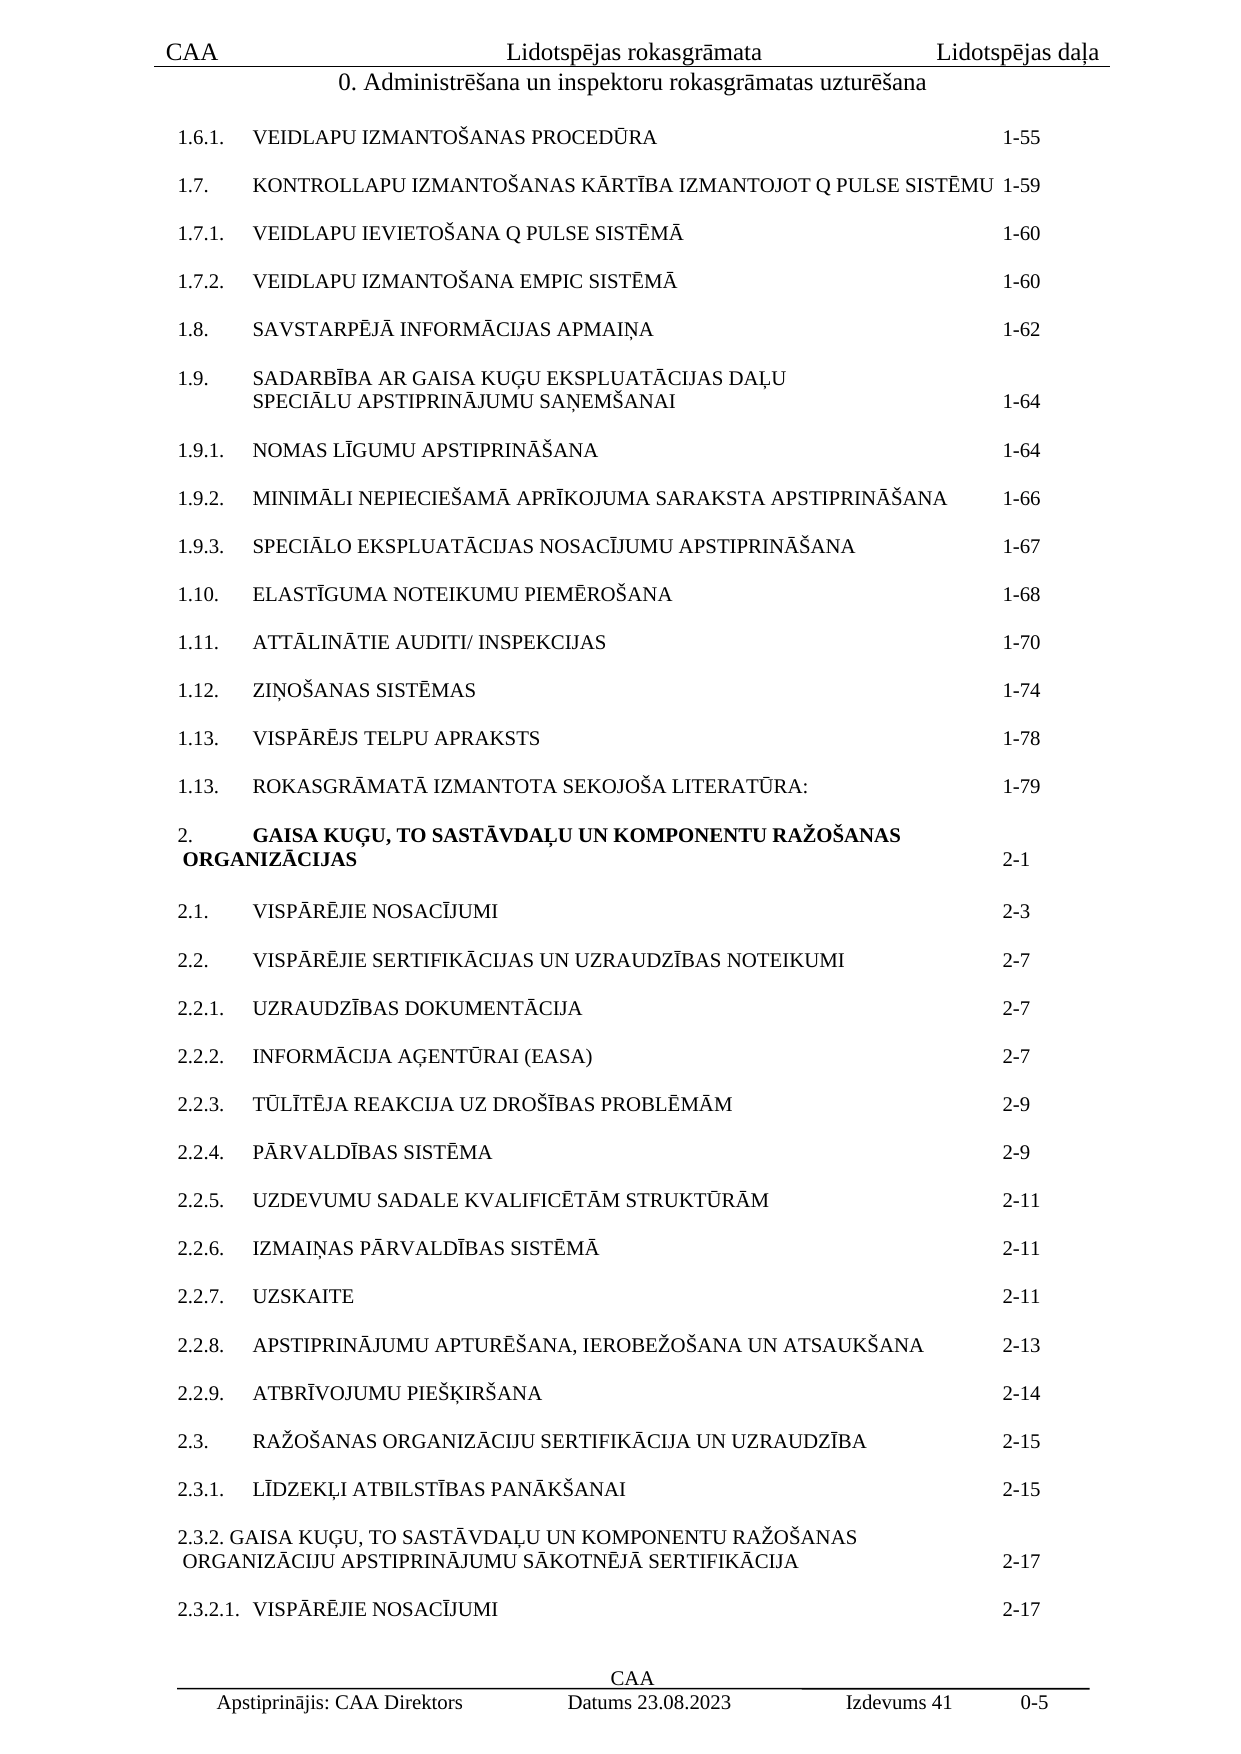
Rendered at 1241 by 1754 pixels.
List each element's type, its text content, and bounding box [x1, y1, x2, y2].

text 2.2.4. pārvaldības sistēma 2-9 [177, 1140, 1087, 1164]
text 2.2.3. tūlītēja reakcija uz drošības problēmām 2-9 [177, 1092, 1087, 1116]
text 1.7.1. VEIDLAPU IEVIETOŠANA Q PULSE SISTĒMĀ 1-60 [177, 221, 1087, 245]
text 2.3. ražošanas organizāciju sertifikācija un uzraudzība 2-15 [177, 1429, 1087, 1453]
text 2.2.6. izmaiņas pārvaldības sistēmā 2-11 [177, 1236, 1087, 1260]
text 1.9.2. minimāli nepieciešamā aprīkojuma saraksta apstiprināšana 1-66 [177, 486, 1087, 510]
text 2.3.2. gaisa kuģu, to sastāvdaļu un komponentu ražošanas [177, 1525, 1087, 1549]
text 1.8. savstarpējā informācijas apmaiņa 1-62 [177, 317, 1087, 341]
text 1.13. Vispārējs telpu apraksts 1-78 [177, 726, 1087, 750]
text 1.10. Elastīguma noteikumu piemērošana 1-68 [177, 582, 1087, 606]
text 2.2.7. uzskaite 2-11 [177, 1284, 1087, 1308]
text 1.6.1. Veidlapu izmantošanas procedūra 1-55 [177, 125, 1087, 149]
text 2.2.1. Uzraudzības dokumentācija 2-7 [177, 996, 1087, 1020]
text 1.7.2. Veidlapu izmantošana EMPIC sistēmā 1-60 [177, 269, 1087, 293]
text 2.2.5. uzdevumu sadale kvalificētām struktūrām 2-11 [177, 1188, 1087, 1212]
text 2. Gaisa kuģu, to sastāvdaļu un komponentu ražošanas [177, 823, 1087, 847]
text organizācijas 2-1 [177, 847, 1087, 871]
text 2.3.1. līdzekļi atbilstības panākšanai 2-15 [177, 1477, 1087, 1501]
text 1.9.3. speciālo ekspluatācijas nosacījumu apstiprināšana 1-67 [177, 534, 1087, 558]
text 2.2.2. Informācija aģentūrai (EASA) 2-7 [177, 1044, 1087, 1068]
text organizāciju apstiprinājumu sākotnējā sertifikācija 2-17 [177, 1549, 1087, 1573]
text 2.3.2.1. Vispārējie nosacījumi 2-17 [177, 1597, 1087, 1621]
text 2.2.9. atbrīvojumu piešķiršana 2-14 [177, 1381, 1087, 1405]
text 1.11. attālinātie auditi/ inspekcijas 1-70 [177, 630, 1087, 654]
text speciālu apstiprinājumu saņemšanai 1-64 [177, 389, 1087, 413]
text 1.12. ziņošanas sistēmas 1-74 [177, 678, 1087, 702]
text 2.2. vispārējie sertifikācijas un uzraudzības noteikumi 2-7 [177, 948, 1087, 972]
text 2.2.8. apstiprinājumu apturēšana, ierobežošana un atsaukšana 2-13 [177, 1333, 1087, 1357]
text 1.7. kontrollapu izmantošanas kārtība izmantojot Q pulse sistēmu 1-59 [177, 173, 1087, 197]
text 1.13. ROKASGRĀMATĀ IZMANTOTA SEKOJOŠA LITERATŪRA: 1-79 [177, 774, 1087, 798]
text 2.1. Vispārējie nosacījumi 2-3 [177, 899, 1087, 923]
text 1.9. sadarbība ar gaisa kuģu ekspluatācijas daļu [177, 365, 1087, 389]
text 1.9.1. nomas līgumu apstiprināšana 1-64 [177, 438, 1087, 462]
